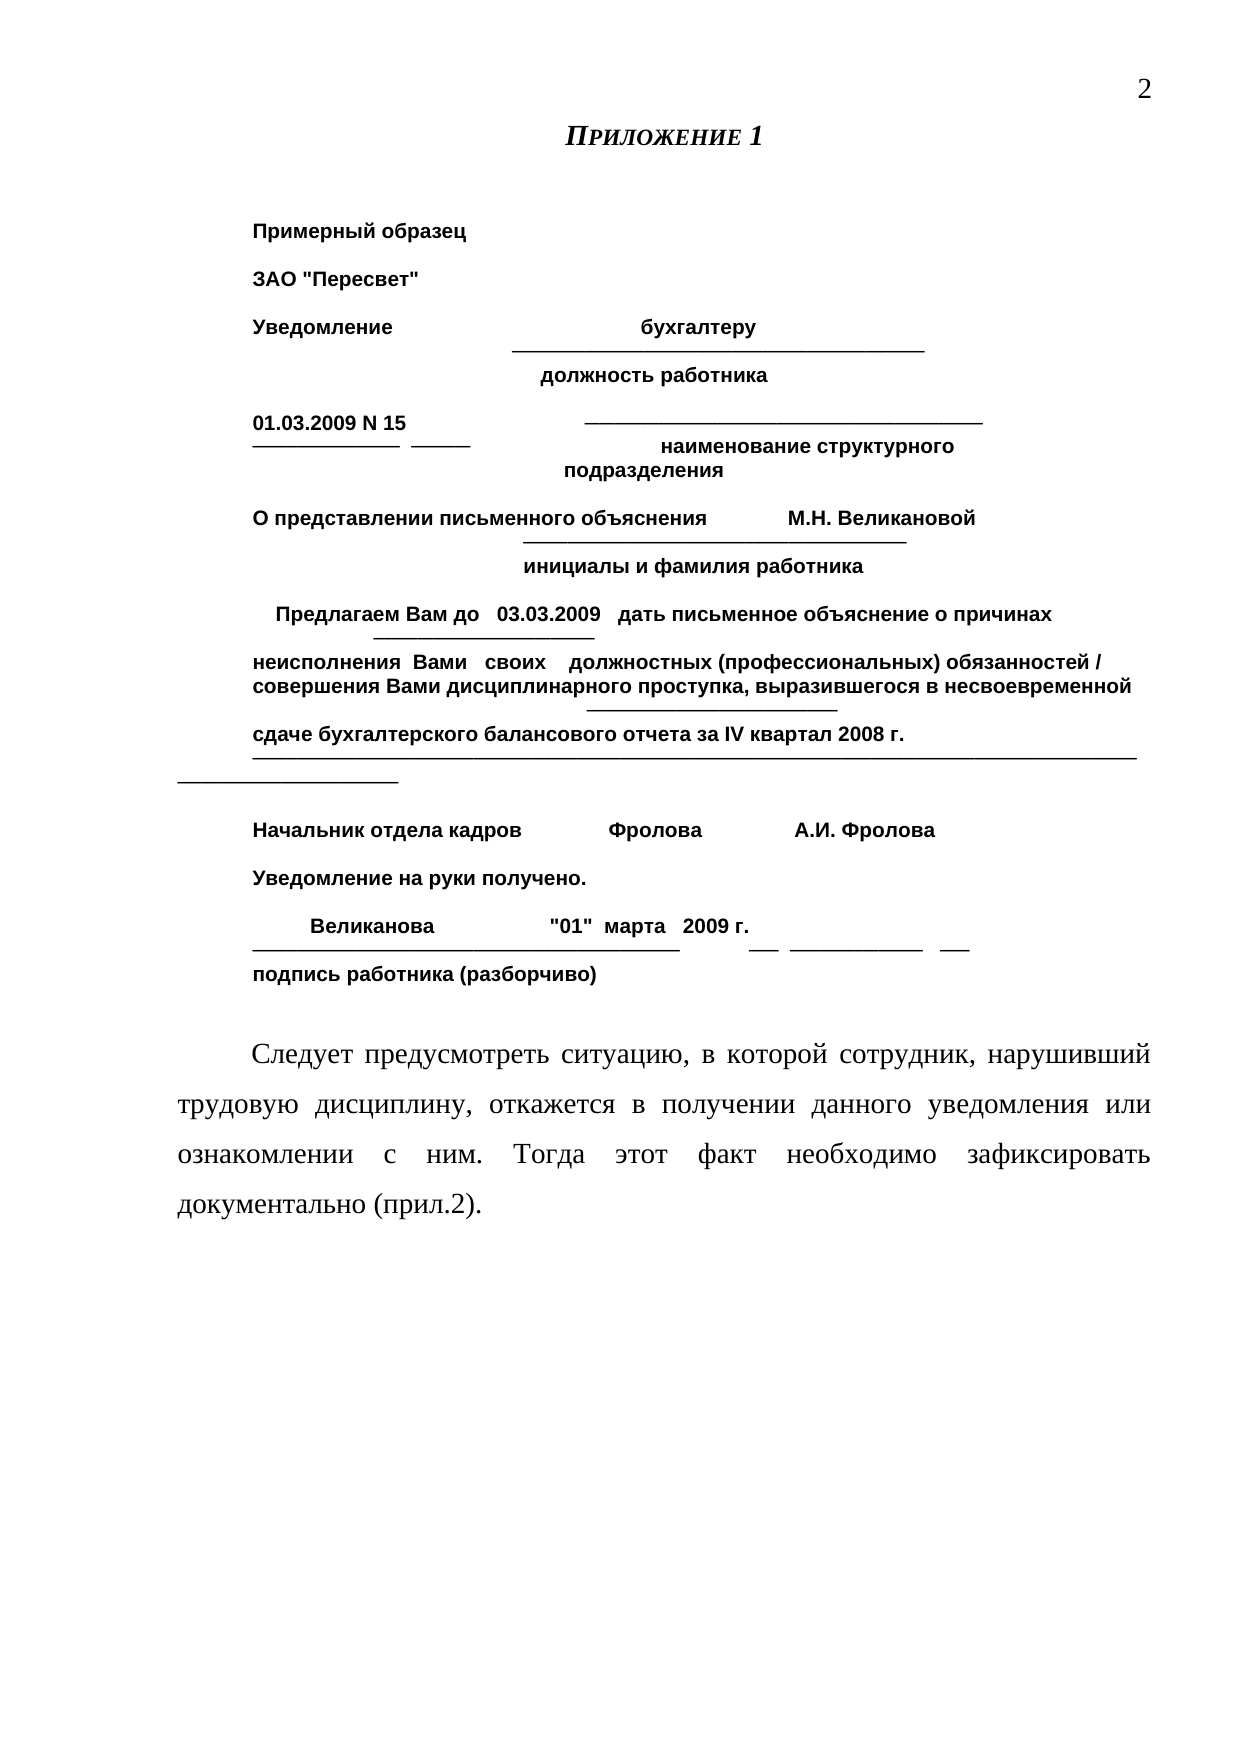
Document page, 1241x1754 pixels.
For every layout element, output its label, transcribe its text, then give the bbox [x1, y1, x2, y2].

text ─────────────────────────────────────────────────────────────────────────── [177, 746, 1152, 794]
text подпись работника (разборчиво) [177, 961, 1152, 985]
text Начальник отдела кадров Фролова А.И. Фролова [177, 818, 1152, 842]
text сдаче бухгалтерского балансового отчета за IV квартал 2008 г. [177, 722, 1152, 746]
text ЗАО "Пересвет" [177, 267, 1152, 291]
text Уведомление бухгалтеру [177, 314, 1152, 338]
text Великанова "01" марта 2009 г. [177, 913, 1152, 937]
text О представлении письменного объяснения М.Н. Великановой [177, 506, 1152, 530]
text ────────── ──── наименование структурного [177, 434, 1152, 458]
text совершения Вами дисциплинарного проступка, выразившегося в несвоевременной [177, 674, 1152, 698]
text должность работника [177, 362, 1152, 386]
text неисполнения Вами своих должностных (профессиональных) обязанностей / [177, 650, 1152, 674]
text Примерный образец [177, 219, 1152, 243]
text Следует предусмотреть ситуацию, в которой сотрудник, нарушивший трудовую дисциплину, откажется в получении данного уведомления или ознакомлении с ним. Тогда этот факт необходимо зафиксировать документально (прил.2). [177, 1036, 1152, 1220]
text ───────────────────────────── ── ───────── ── [177, 937, 1152, 961]
text ───────────────── [177, 698, 1152, 722]
text ─────────────── [177, 626, 1152, 650]
text Уведомление на руки получено. [177, 866, 1152, 889]
text 01.03.2009 N 15 ─────────────────────────── [177, 410, 1152, 434]
text ────────────────────────── [177, 530, 1152, 554]
text подразделения [177, 458, 1152, 482]
text ──────────────────────────── [177, 338, 1152, 362]
subtitle Приложение 1 [177, 118, 1152, 152]
text Предлагаем Вам до 03.03.2009 дать письменное объяснение о причинах [177, 602, 1152, 626]
text инициалы и фамилия работника [177, 554, 1152, 578]
